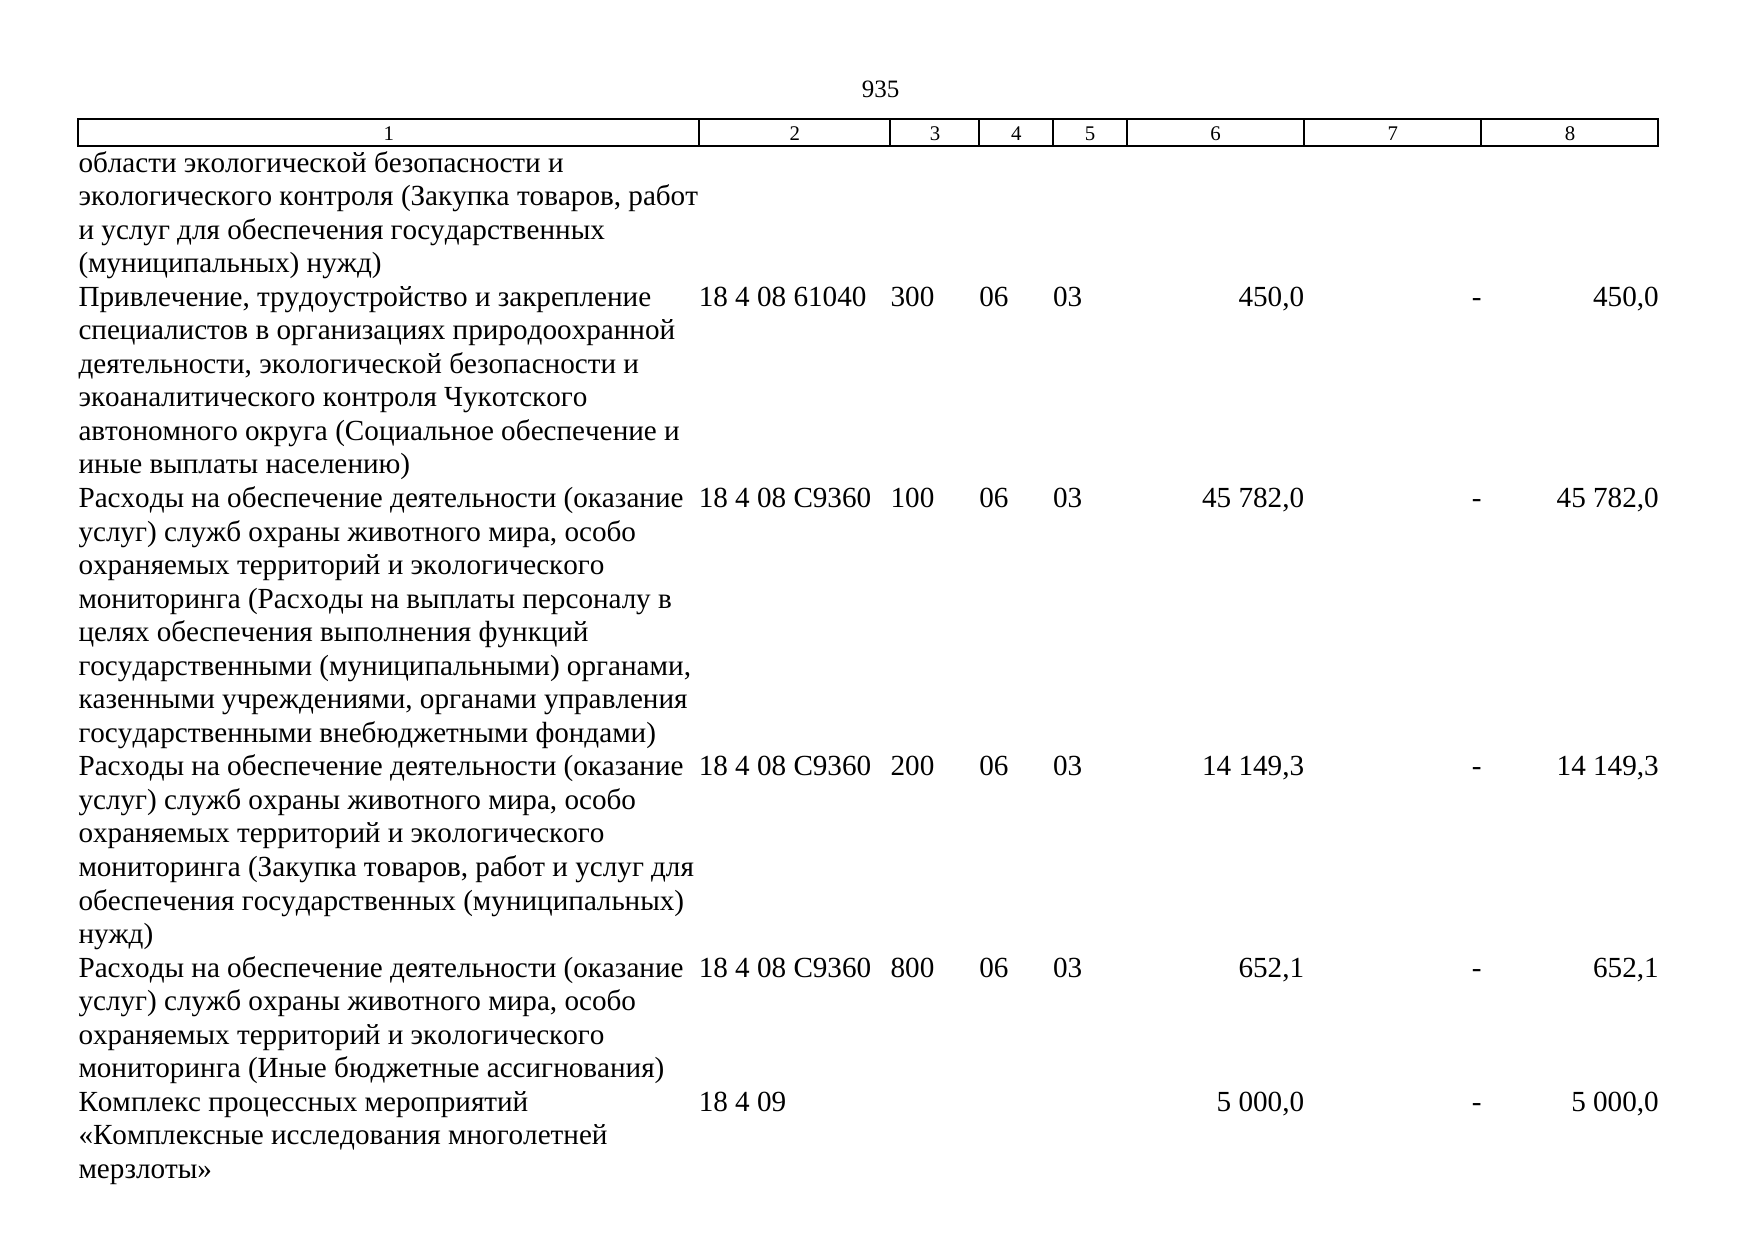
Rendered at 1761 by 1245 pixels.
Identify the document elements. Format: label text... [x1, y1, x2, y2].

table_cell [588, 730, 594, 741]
table_header 6 [1128, 120, 1303, 145]
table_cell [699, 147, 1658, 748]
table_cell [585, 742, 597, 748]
table_header 5 [1054, 120, 1126, 145]
table_header 8 [1482, 120, 1657, 145]
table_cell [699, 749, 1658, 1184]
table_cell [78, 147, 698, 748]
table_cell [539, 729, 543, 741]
table_header 2 [700, 120, 889, 145]
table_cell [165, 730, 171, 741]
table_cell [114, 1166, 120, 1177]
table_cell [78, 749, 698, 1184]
table_header 4 [980, 120, 1052, 145]
table_header 3 [891, 120, 978, 145]
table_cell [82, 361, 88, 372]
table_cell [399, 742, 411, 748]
table_header 1 [79, 120, 698, 145]
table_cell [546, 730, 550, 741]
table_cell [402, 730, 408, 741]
table_header 7 [1305, 120, 1480, 145]
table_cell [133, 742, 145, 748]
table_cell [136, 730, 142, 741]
